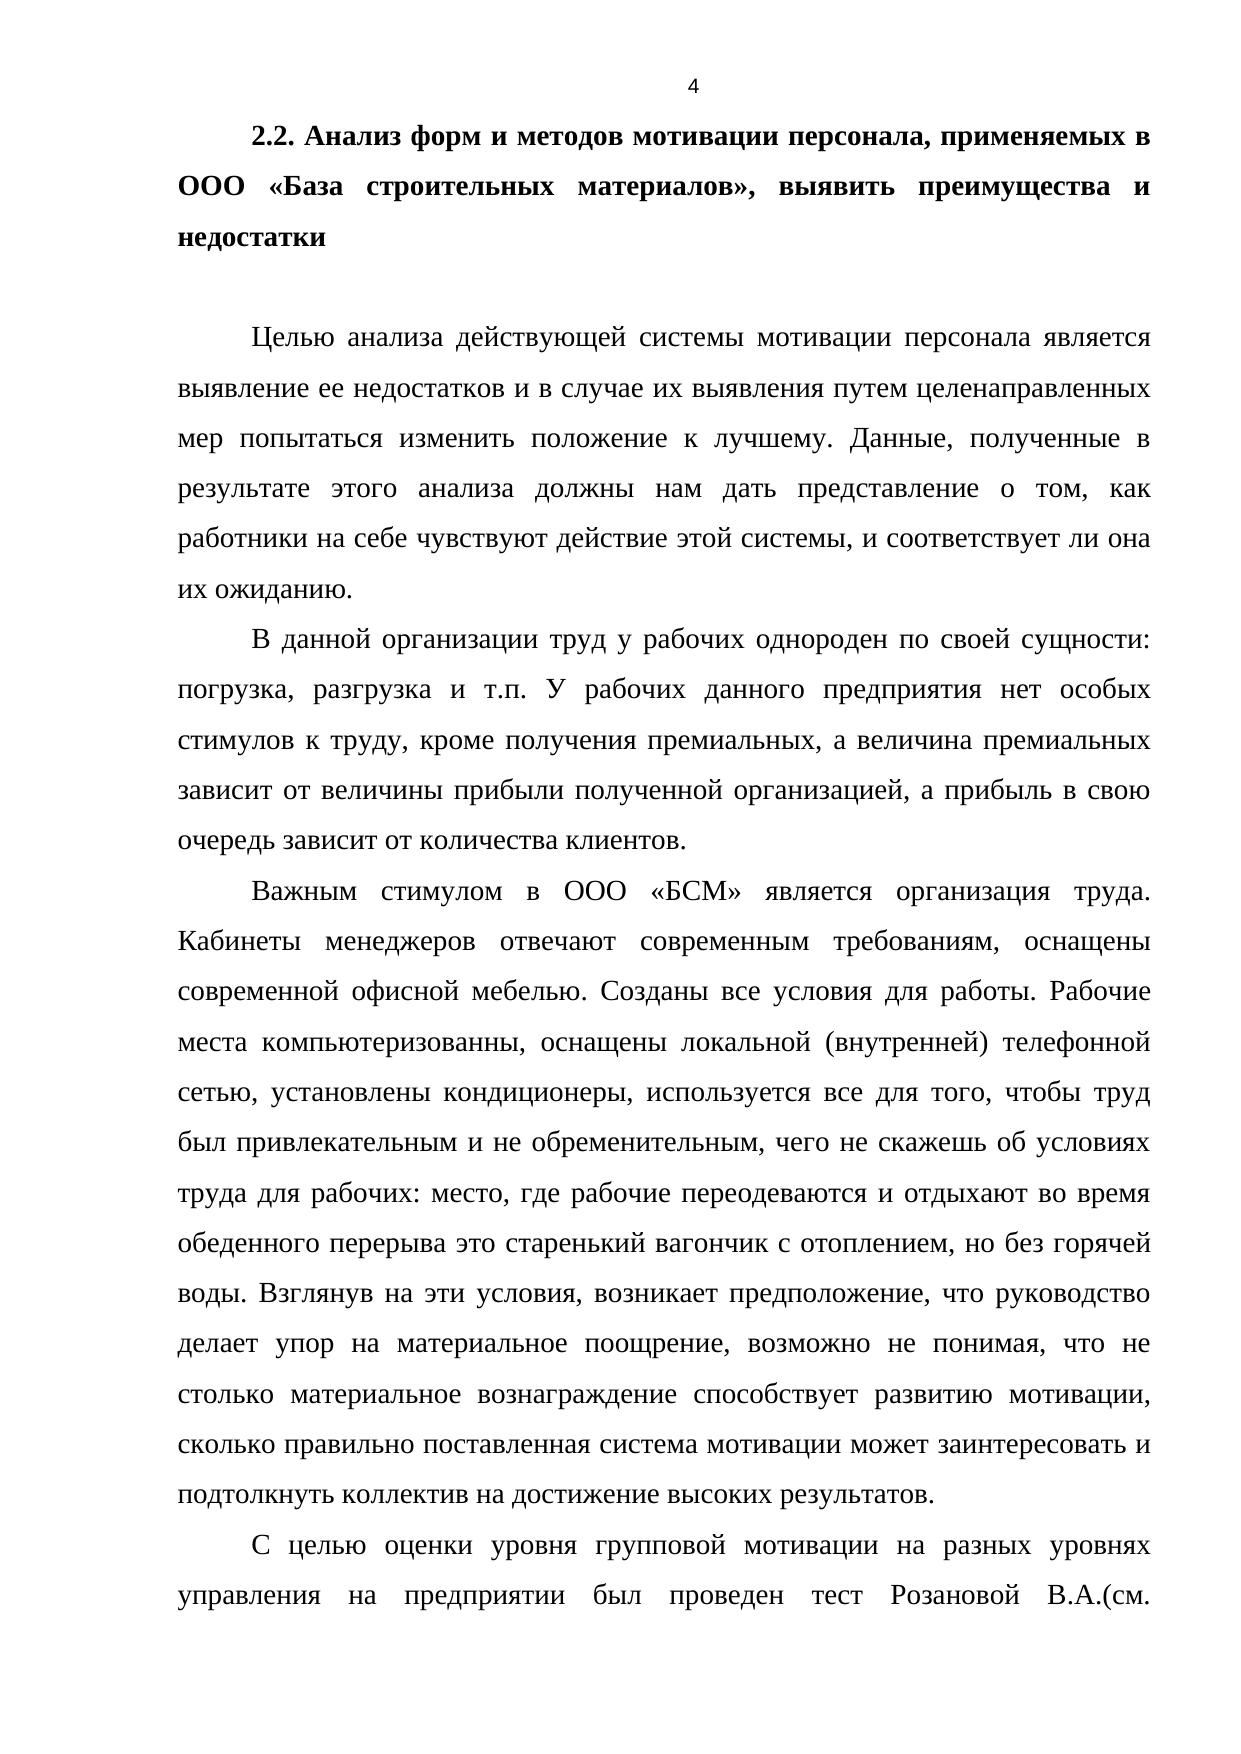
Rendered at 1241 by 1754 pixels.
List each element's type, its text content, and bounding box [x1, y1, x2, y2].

text Важным стимулом в ООО «БСМ» является организация труда. Кабинеты менеджеров отвечают современным требованиям, оснащены современной офисной мебелью. Созданы все условия для работы. Рабочие места компьютеризованны, оснащены локальной (внутренней) телефонной сетью, установлены кондиционеры, используется все для того, чтобы труд был привлекательным и не обременительным, чего не скажешь об условиях труда для рабочих: место, где рабочие переодеваются и отдыхают во время обеденного перерыва это старенький вагончик с отоплением, но без горячей воды. Взглянув на эти условия, возникает предположение, что руководство делает упор на материальное поощрение, возможно не понимая, что не столько материальное вознаграждение способствует развитию мотивации, сколько правильно поставленная система мотивации может заинтересовать и подтолкнуть коллектив на достижение высоких результатов. [177, 873, 1152, 1510]
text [177, 118, 1152, 252]
text Целью анализа действующей системы мотивации персонала является выявление ее недостатков и в случае их выявления путем целенаправленных мер попытаться изменить положение к лучшему. Данные, полученные в результате этого анализа должны нам дать представление о том, как работники на себе чувствуют действие этой системы, и соответствует ли она их ожиданию. [177, 319, 1152, 604]
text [177, 1527, 1152, 1611]
text В данной организации труд у рабочих однороден по своей сущности: погрузка, разгрузка и т.п. У рабочих данного предприятия нет особых стимулов к труду, кроме получения премиальных, а величина премиальных зависит от величины прибыли полученной организацией, а прибыль в свою очередь зависит от количества клиентов. [177, 621, 1152, 856]
